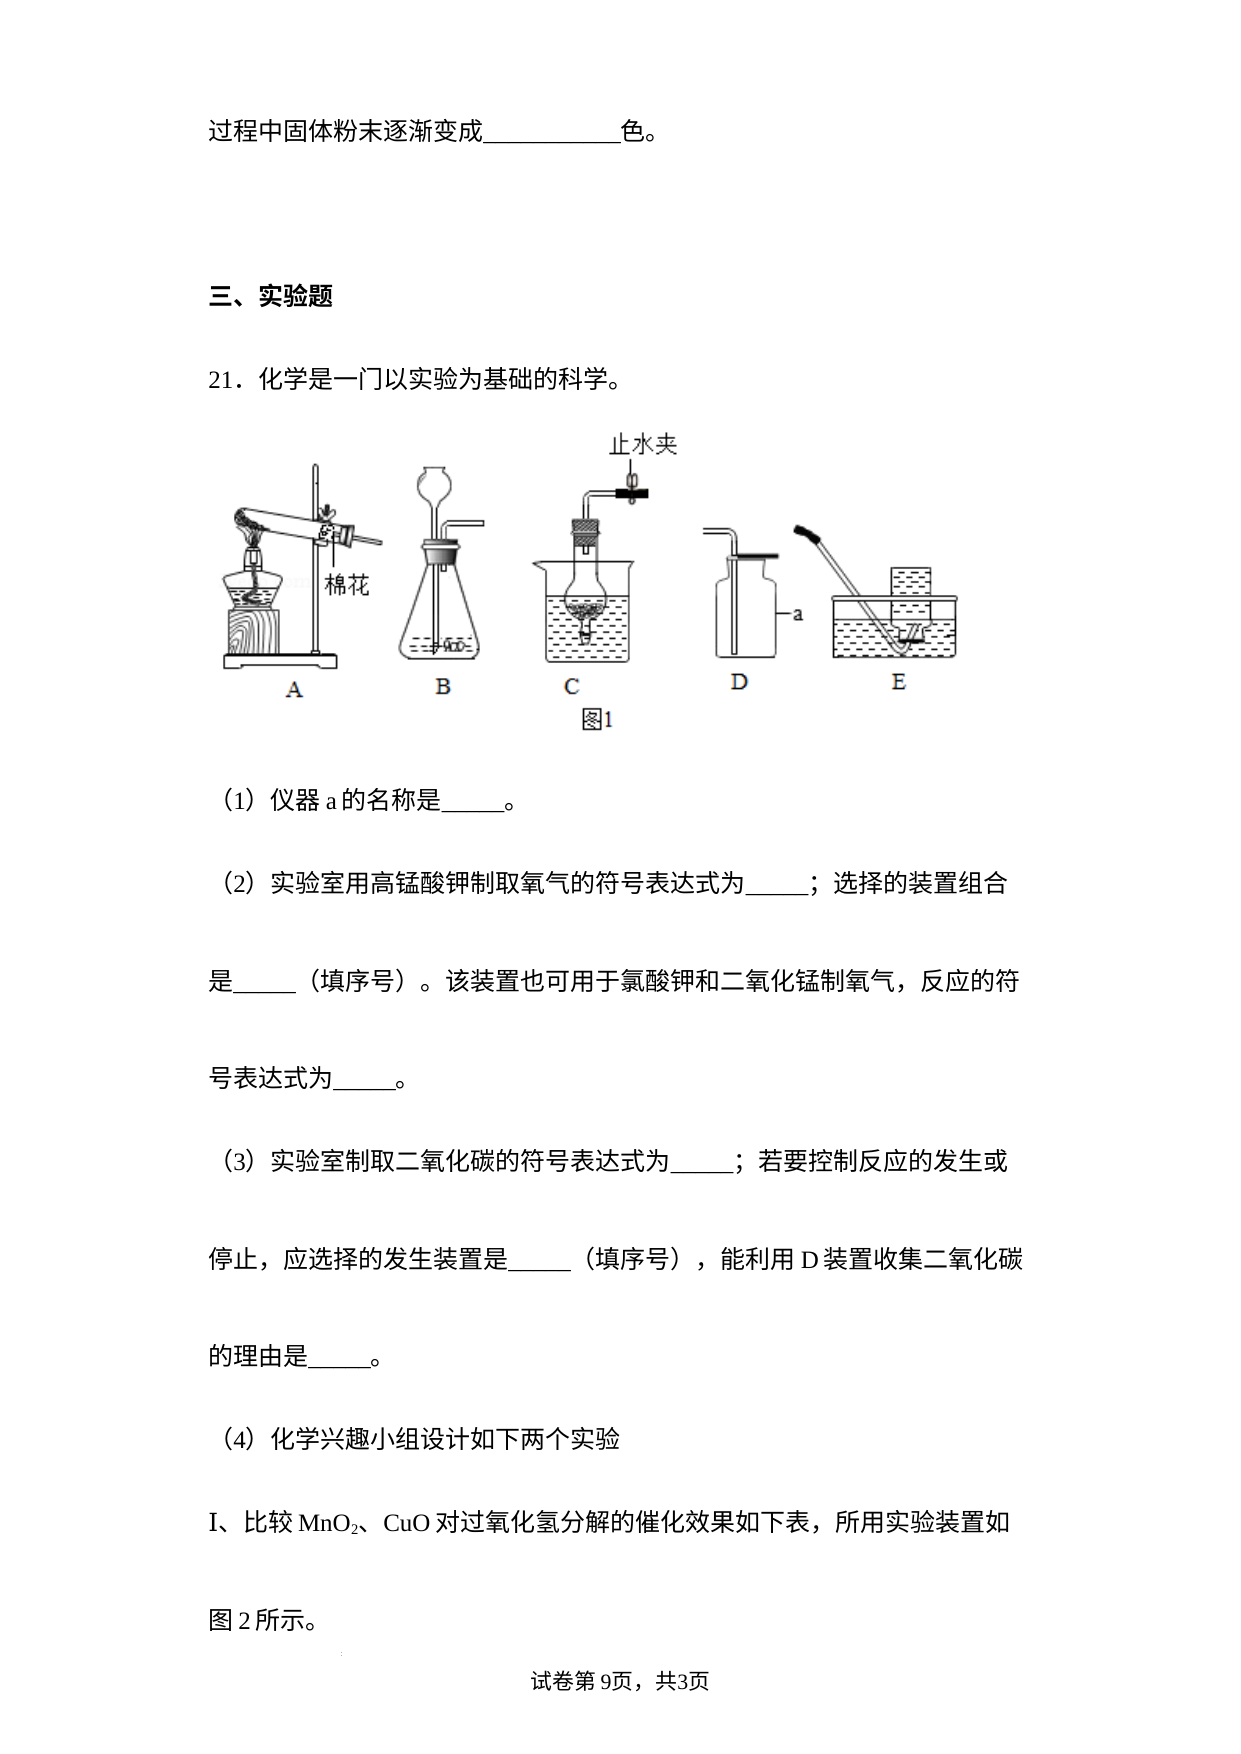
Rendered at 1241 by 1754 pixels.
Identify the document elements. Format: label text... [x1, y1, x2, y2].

text 21．化学是一门以实验为基础的科学。 [208, 345, 1032, 410]
text （1）仪器a的名称是_____。 [208, 766, 1032, 831]
text 三、实验题 [208, 262, 1032, 327]
text （2）实验室用高锰酸钾制取氧气的符号表达式为_____；选择的装置组合是_____（填序号）。该装置也可用于氯酸钾和二氧化锰制氧气，反应的符号表达式为_____。 [208, 849, 1032, 1109]
text （3）实验室制取二氧化碳的符号表达式为_____；若要控制反应的发生或停止，应选择的发生装置是_____（填序号），能利用D装置收集二氧化碳的理由是_____。 [208, 1127, 1032, 1387]
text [208, 97, 1032, 162]
text Ⅰ、比较MnO2、CuO对过氧化氢分解的催化效果如下表，所用实验装置如图2所示。 [208, 1488, 1032, 1651]
picture [208, 428, 969, 746]
text （4）化学兴趣小组设计如下两个实验 [208, 1405, 1032, 1470]
